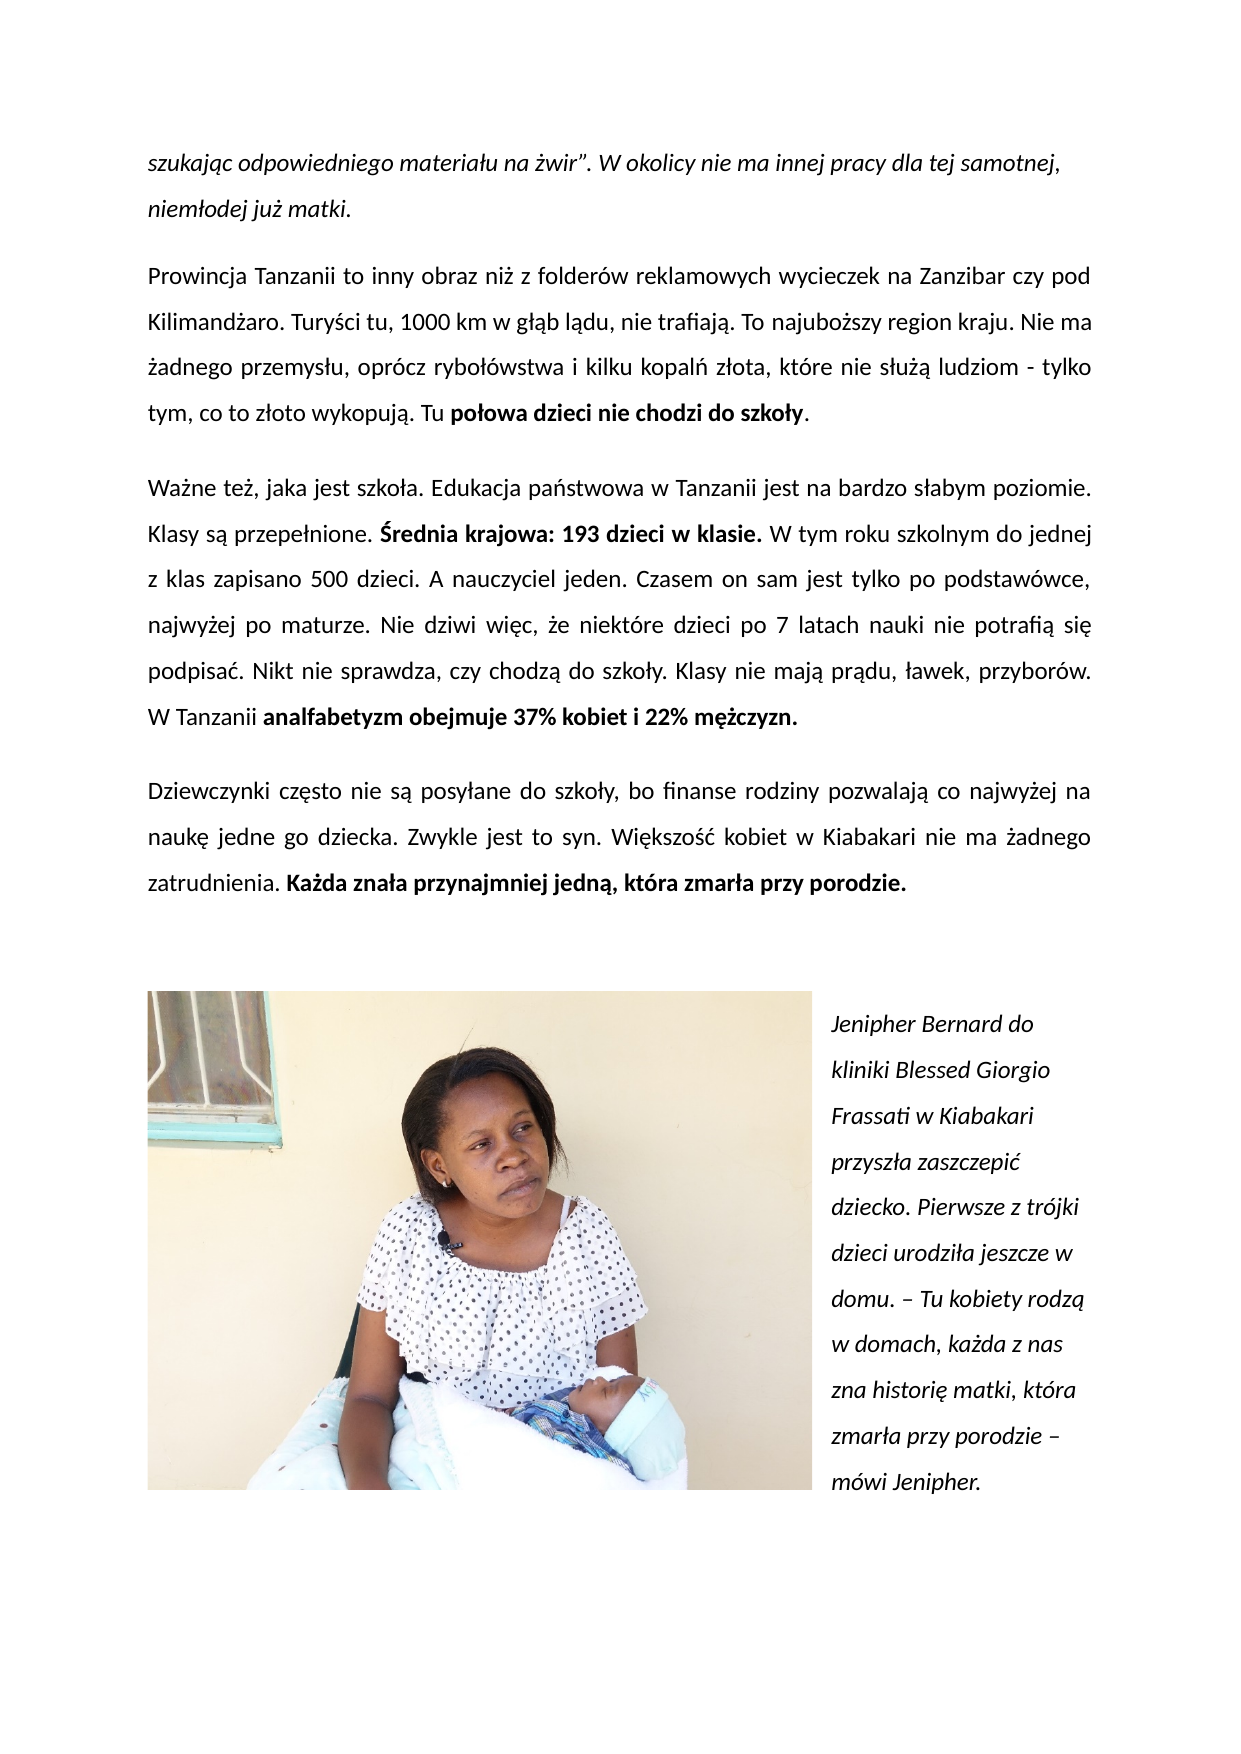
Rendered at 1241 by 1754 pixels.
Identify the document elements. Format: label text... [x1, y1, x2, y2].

text Ważne też, jaka jest szkoła. Edukacja państwowa w Tanzanii jest na bardzo słabym poziomie. Klasy są przepełnione. Średnia krajowa: 193 dzieci w klasie. W tym roku szkolnym do jednej z klas zapisano 500 dzieci. A nauczyciel jeden. Czasem on sam jest tylko po podstawówce, najwyżej po maturze. Nie dziwi więc, że niektóre dzieci po 7 latach nauki nie potrafią się podpisać. Nikt nie sprawdza, czy chodzą do szkoły. Klasy nie mają prądu, ławek, przyborów. W Tanzanii analfabetyzm obejmuje 37% kobiet i 22% mężczyzn. [148, 472, 1093, 731]
text Dziewczynki często nie są posyłane do szkoły, bo finanse rodziny pozwalają co najwyżej na naukę jedne go dziecka. Zwykle jest to syn. Większość kobiet w Kiabakari nie ma żadnego zatrudnienia. Każda znała przynajmniej jedną, która zmarła przy porodzie. [148, 776, 1093, 897]
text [148, 148, 1093, 224]
text Prowincja Tanzanii to inny obraz niż z folderów reklamowych wycieczek na Zanzibar czy pod Kilimandżaro. Turyści tu, 1000 km w głąb lądu, nie trafiają. To najuboższy region kraju. Nie ma żadnego przemysłu, oprócz rybołówstwa i kilku kopalń złota, które nie służą ludziom - tylko tym, co to złoto wykopują. Tu połowa dzieci nie chodzi do szkoły. [148, 260, 1093, 428]
picture [147, 991, 813, 1490]
